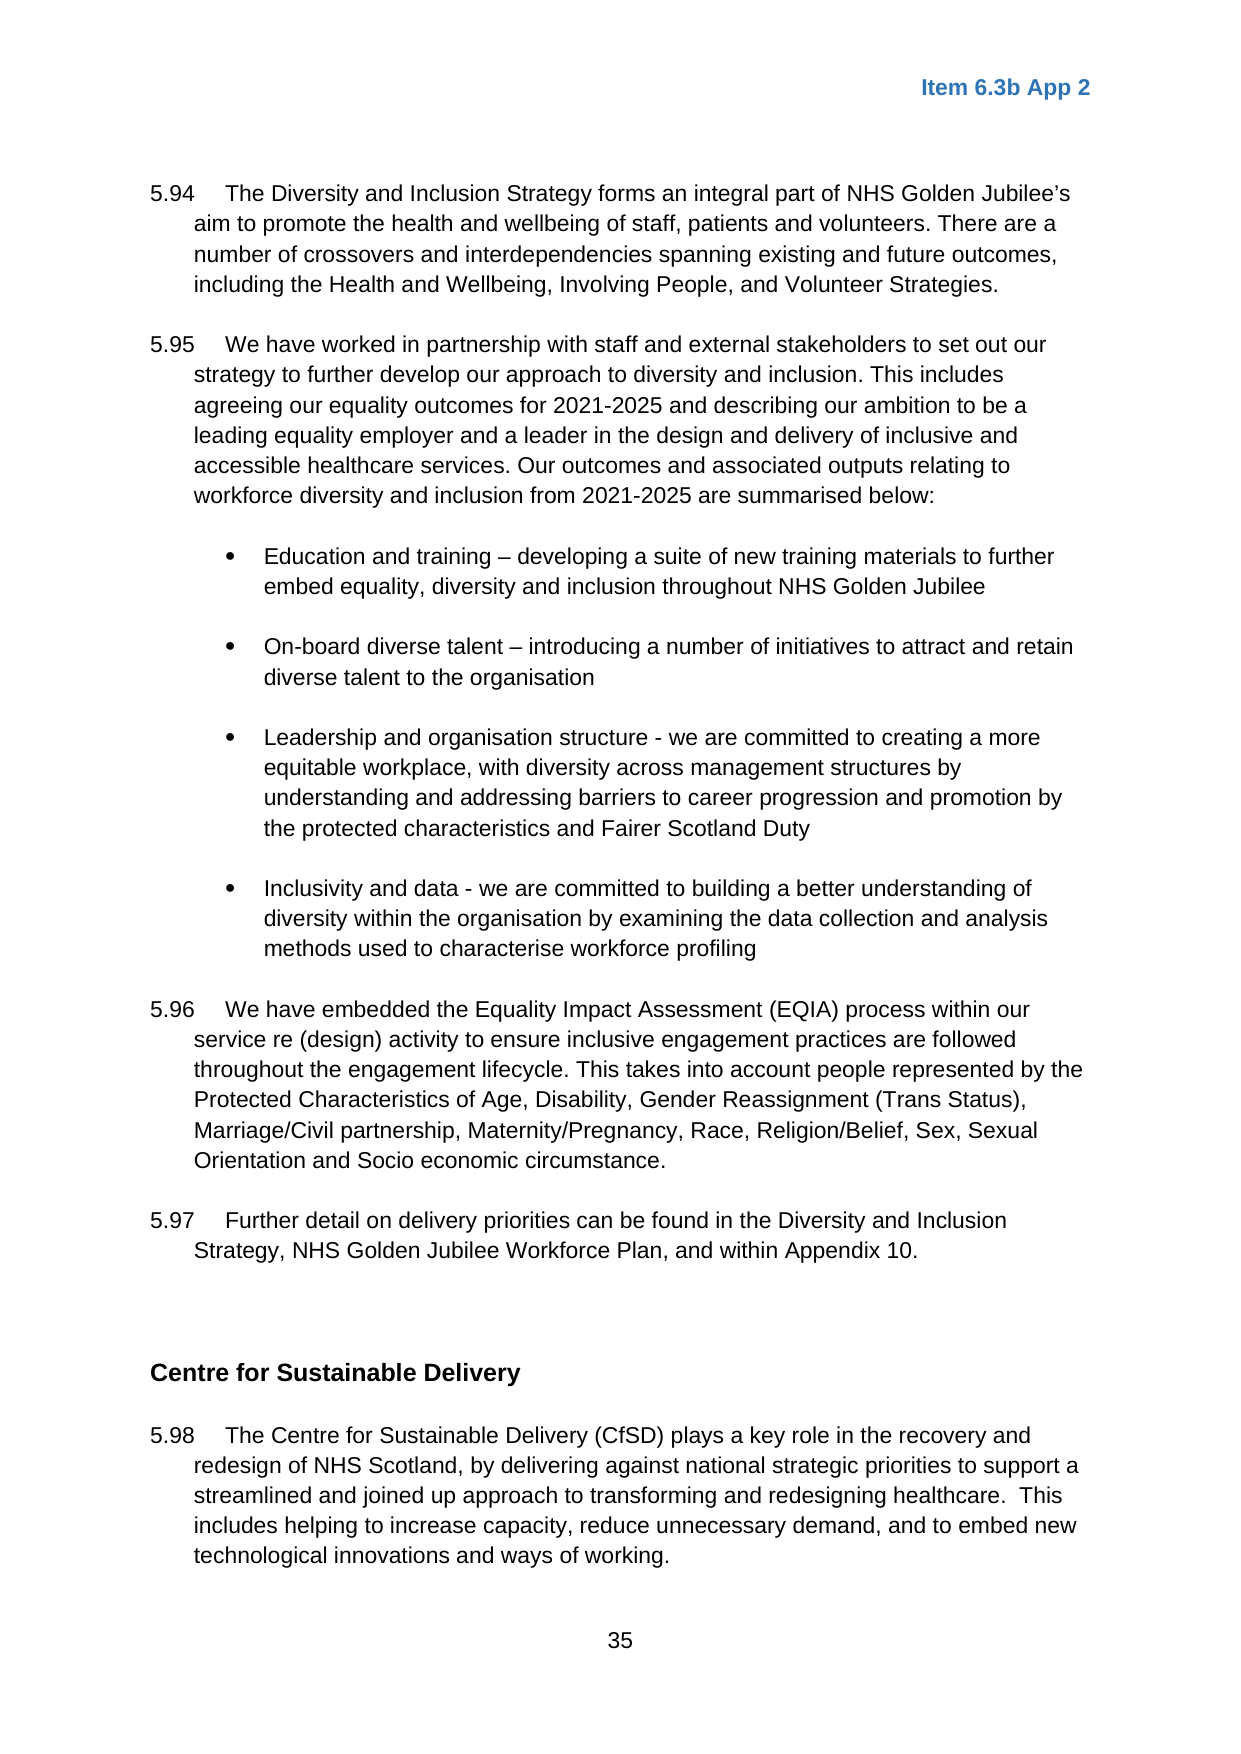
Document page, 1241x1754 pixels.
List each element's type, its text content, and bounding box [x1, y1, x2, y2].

text Centre for Sustainable Delivery [150, 1358, 1090, 1387]
list The Diversity and Inclusion Strategy forms an integral part of NHS Golden Jubilee’s aim to promote the health and wellbeing of staff, patients and volunteers. There are a number of crossovers and interdependencies spanning existing and future outcomes, including the Health and Wellbeing, Involving People, and Volunteer Strategies. [150, 180, 1090, 297]
list Leadership and organisation structure - we are committed to creating a more equitable workplace, with diversity across management structures by understanding and addressing barriers to career progression and promotion by the protected characteristics and Fairer Scotland Duty [226, 724, 1090, 871]
list Inclusivity and data - we are committed to building a better understanding of diversity within the organisation by examining the data collection and analysis methods used to characterise workforce profiling [226, 875, 1090, 962]
list The Centre for Sustainable Delivery (CfSD) plays a key role in the recovery and redesign of NHS Scotland, by delivering against national strategic priorities to support a streamlined and joined up approach to transforming and redesigning healthcare. This includes helping to increase capacity, reduce unnecessary demand, and to embed new technological innovations and ways of working. [150, 1422, 1090, 1569]
list We have worked in partnership with staff and external stakeholders to set out our strategy to further develop our approach to diversity and inclusion. This includes agreeing our equality outcomes for 2021-2025 and describing our ambition to be a leading equality employer and a leader in the design and delivery of inclusive and accessible healthcare services. Our outcomes and associated outputs relating to workforce diversity and inclusion from 2021-2025 are summarised below: [150, 331, 1090, 509]
list Education and training – developing a suite of new training materials to further embed equality, diversity and inclusion throughout NHS Golden Jubilee [226, 543, 1090, 629]
list Further detail on delivery priorities can be found in the Diversity and Inclusion Strategy, NHS Golden Jubilee Workforce Plan, and within Appendix 10. [150, 1207, 1090, 1264]
list On-board diverse talent – introducing a number of initiatives to attract and retain diverse talent to the organisation [226, 633, 1090, 720]
list We have embedded the Equality Impact Assessment (EQIA) process within our service re (design) activity to ensure inclusive engagement practices are followed throughout the engagement lifecycle. This takes into account people represented by the Protected Characteristics of Age, Disability, Gender Reassignment (Trans Status), Marriage/Civil partnership, Maternity/Pregnancy, Race, Religion/Belief, Sex, Sexual Orientation and Socio economic circumstance. [150, 996, 1090, 1173]
